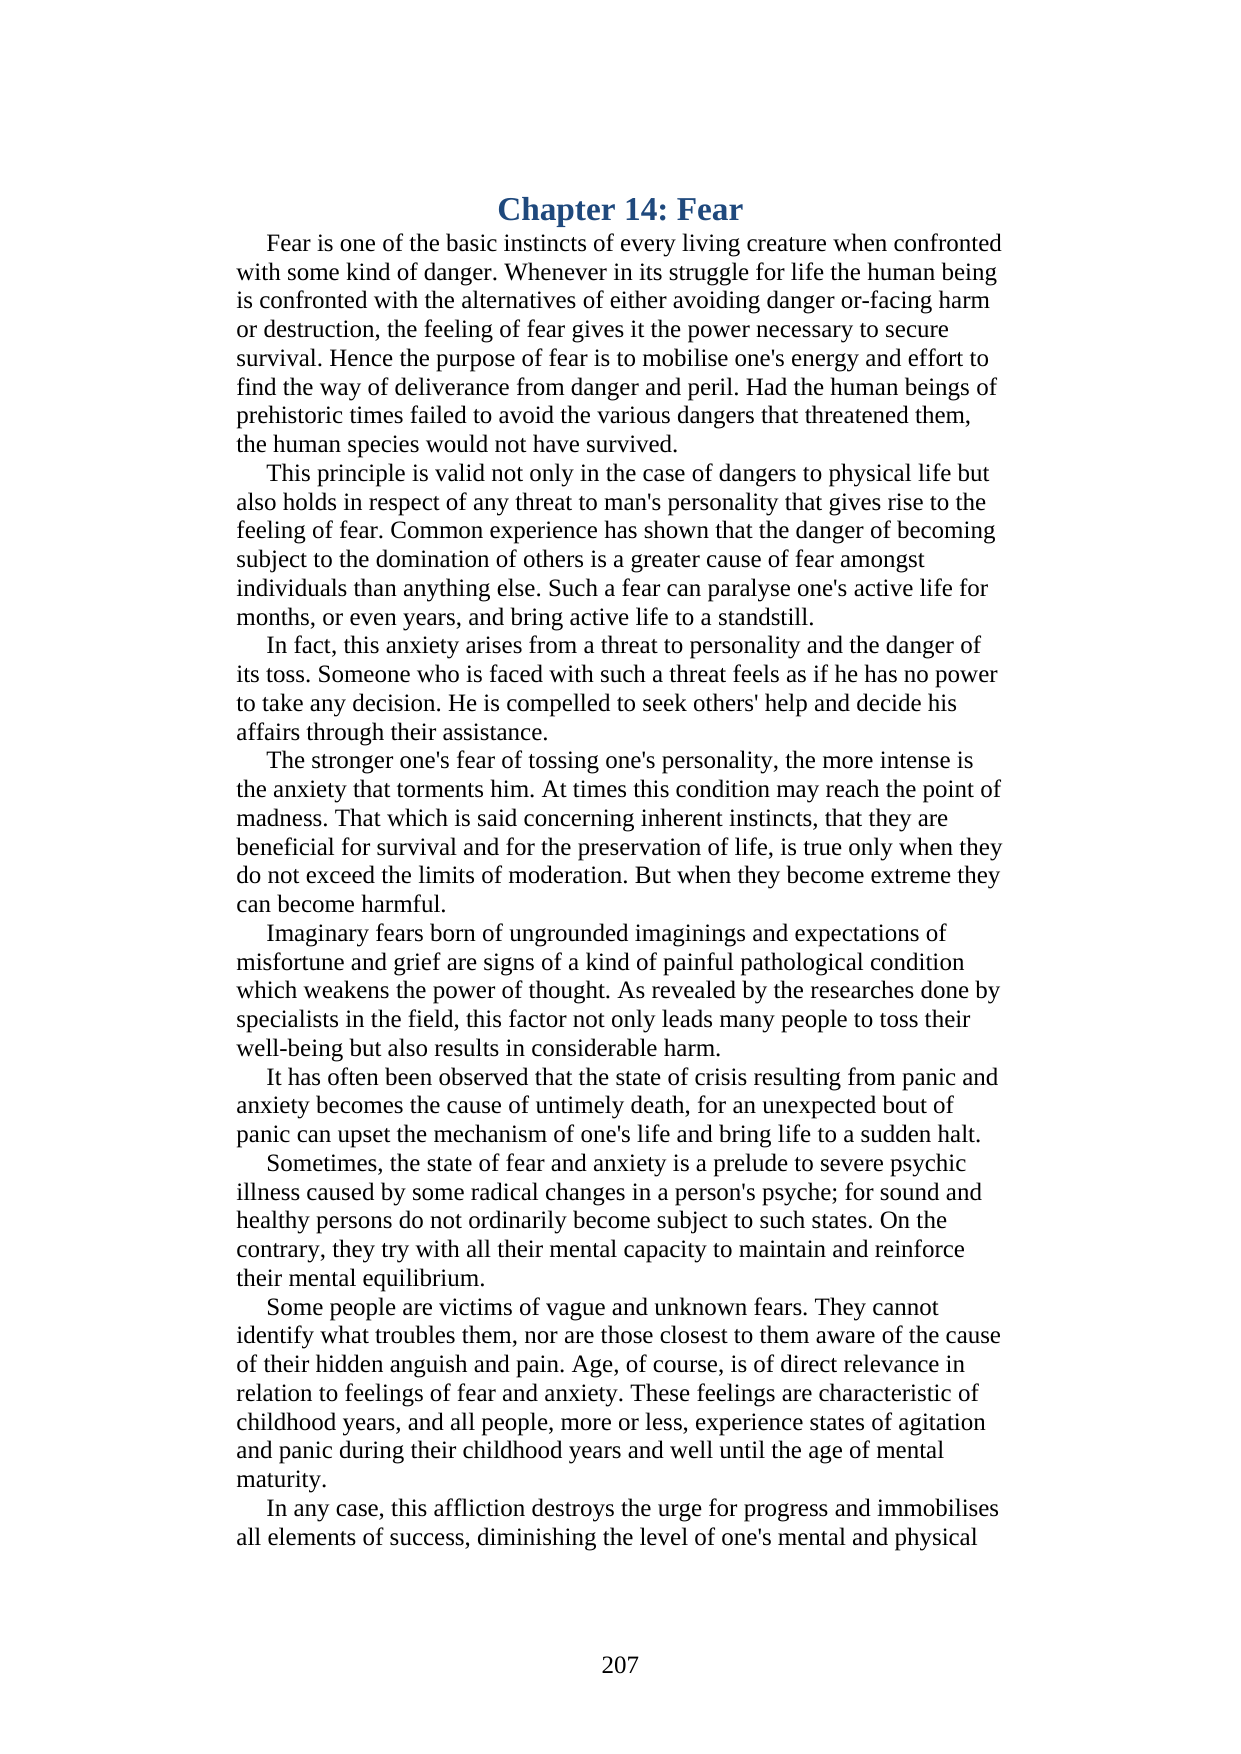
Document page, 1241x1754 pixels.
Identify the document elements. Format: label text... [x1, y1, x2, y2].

text It has often been observed that the state of crisis resulting from panic and anxiety becomes the cause of untimely death, for an unexpected bout of panic can upset the mechanism of one's life and bring life to a sudden halt. [236, 1062, 1004, 1148]
text Sometimes, the state of fear and anxiety is a prelude to severe psychic illness caused by some radical changes in a person's psyche; for sound and healthy persons do not ordinarily become subject to such states. On the contrary, they try with all their mental capacity to maintain and reinforce their mental equilibrium. [236, 1148, 1004, 1292]
text The stronger one's fear of tossing one's personality, the more intense is the anxiety that torments him. At times this condition may reach the point of madness. That which is said concerning inherent instincts, that they are beneficial for survival and for the preservation of life, is true only when they do not exceed the limits of moderation. But when they become extreme they can become harmful. [236, 746, 1004, 918]
text In fact, this anxiety arises from a threat to personality and the danger of its toss. Someone who is faced with such a threat feels as if he has no power to take any decision. He is compelled to seek others' help and decide his affairs through their assistance. [236, 631, 1004, 746]
text Some people are victims of vague and unknown fears. They cannot identify what troubles them, nor are those closest to them aware of the cause of their hidden anguish and pain. Age, of course, is of direct relevance in relation to feelings of fear and anxiety. These feelings are characteristic of childhood years, and all people, more or less, experience states of agitation and panic during their childhood years and well until the age of mental maturity. [236, 1292, 1004, 1493]
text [236, 1493, 1004, 1551]
text Imaginary fears born of ungrounded imaginings and expectations of misfortune and grief are signs of a kind of painful pathological condition which weakens the power of thought. As revealed by the researches done by specialists in the field, this factor not only leads many people to toss their well-being but also results in considerable harm. [236, 918, 1004, 1062]
text This principle is valid not only in the case of dangers to physical life but also holds in respect of any threat to man's personality that gives rise to the feeling of fear. Common experience has shown that the danger of becoming subject to the domination of others is a greater cause of fear amongst individuals than anything else. Such a fear can paralyse one's active life for months, or even years, and bring active life to a standstill. [236, 458, 1004, 631]
subtitle Chapter 14: Fear [236, 190, 1004, 228]
text Fear is one of the basic instincts of every living creature when confronted with some kind of danger. Whenever in its struggle for life the human being is confronted with the alternatives of either avoiding danger or-facing harm or destruction, the feeling of fear gives it the power necessary to secure survival. Hence the purpose of fear is to mobilise one's energy and effort to find the way of deliverance from danger and peril. Had the human beings of prehistoric times failed to avoid the various dangers that threatened them, the human species would not have survived. [236, 228, 1004, 458]
